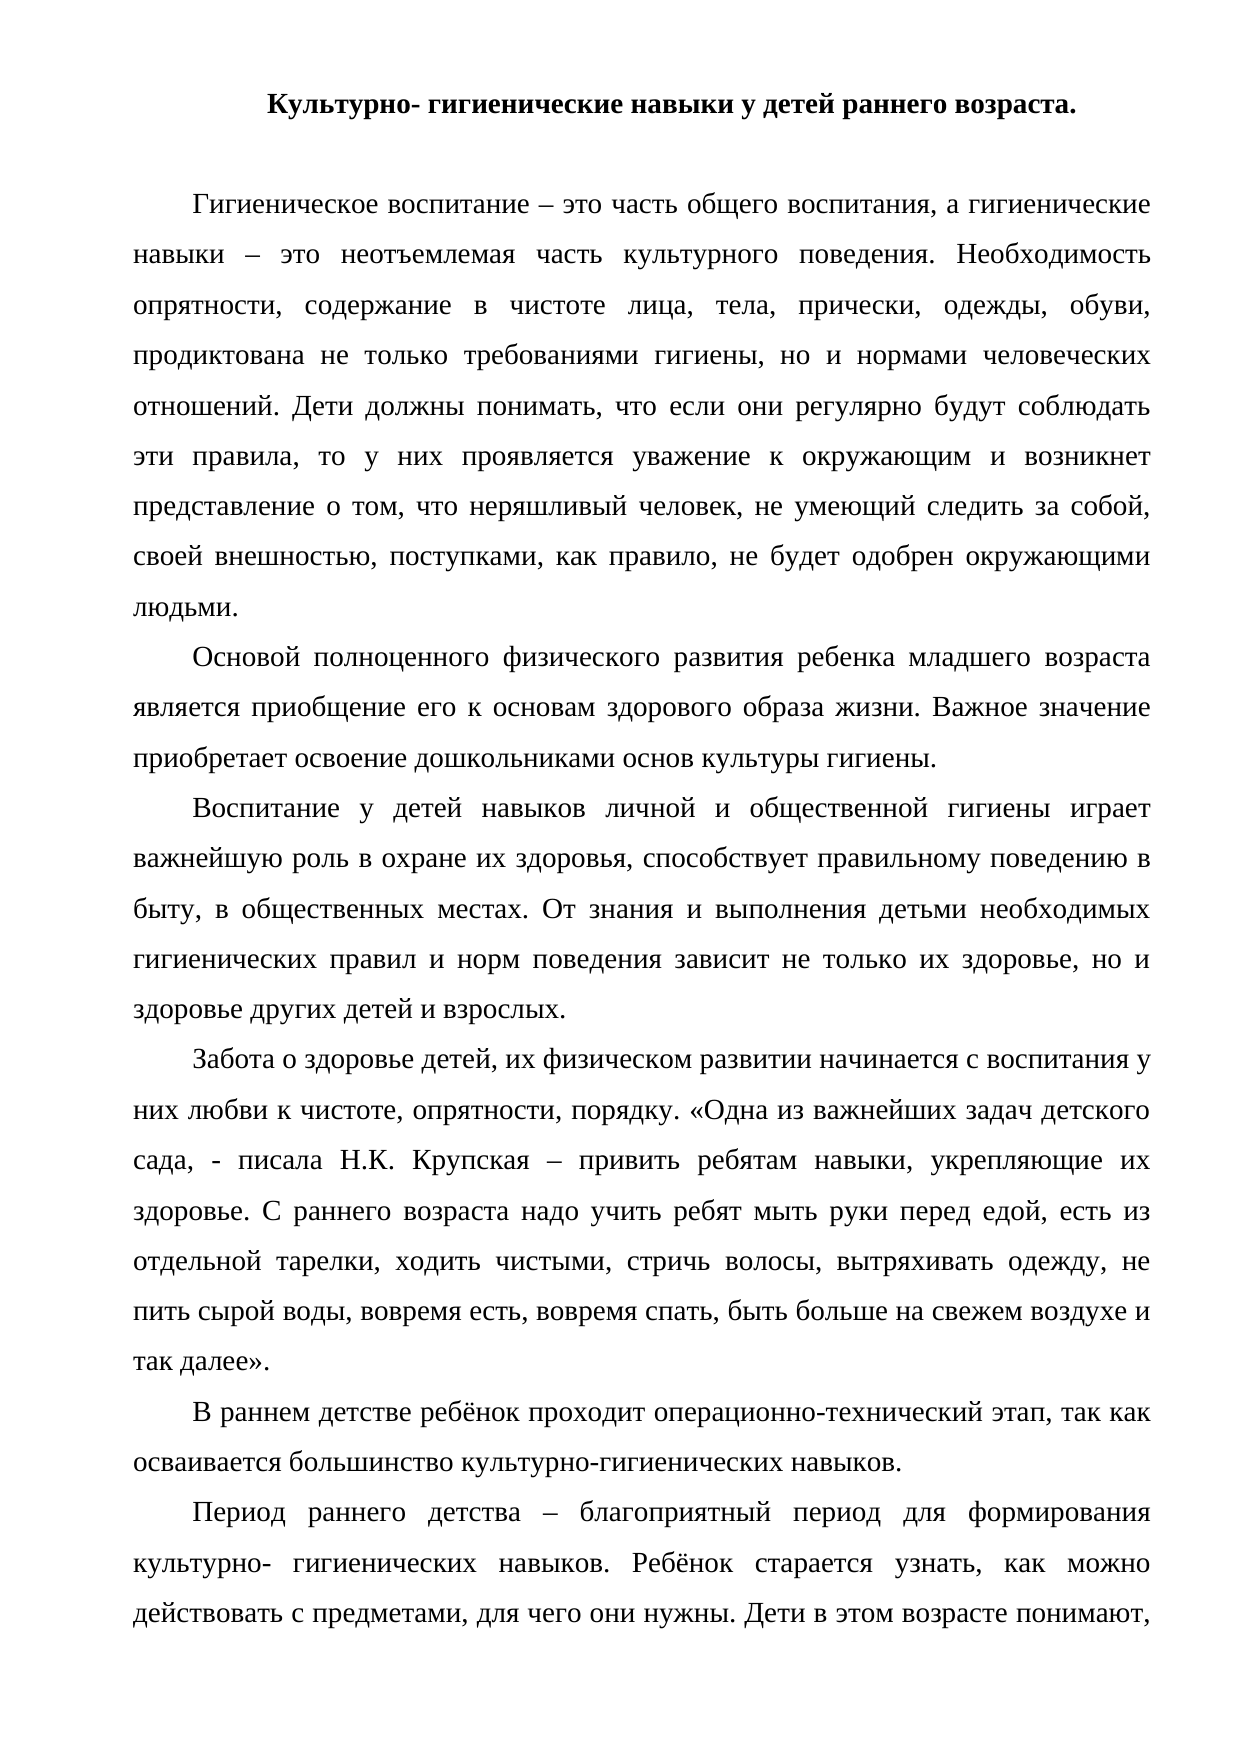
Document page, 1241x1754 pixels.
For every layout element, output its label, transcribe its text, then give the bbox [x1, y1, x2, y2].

text Культурно- гигиенические навыки у детей раннего возраста. [133, 86, 1152, 119]
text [133, 1494, 1152, 1629]
text В раннем детстве ребёнок проходит операционно-технический этап, так как осваивается большинство культурно-гигиенических навыков. [133, 1394, 1152, 1478]
text Основой полноценного физического развития ребенка младшего возраста является приобщение его к основам здорового образа жизни. Важное значение приобретает освоение дошкольниками основ культуры гигиены. [133, 639, 1152, 773]
text Воспитание у детей навыков личной и общественной гигиены играет важнейшую роль в охране их здоровья, способствует правильному поведению в быту, в общественных местах. От знания и выполнения детьми необходимых гигиенических правил и норм поведения зависит не только их здоровье, но и здоровье других детей и взрослых. [133, 790, 1152, 1025]
text Гигиеническое воспитание – это часть общего воспитания, а гигиенические навыки – это неотъемлемая часть культурного поведения. Необходимость опрятности, содержание в чистоте лица, тела, прически, одежды, обуви, продиктована не только требованиями гигиены, но и нормами человеческих отношений. Дети должны понимать, что если они регулярно будут соблюдать эти правила, то у них проявляется уважение к окружающим и возникнет представление о том, что неряшливый человек, не умеющий следить за собой, своей внешностью, поступками, как правило, не будет одобрен окружающими людьми. [133, 186, 1152, 622]
text Забота о здоровье детей, их физическом развитии начинается с воспитания у них любви к чистоте, опрятности, порядку. «Одна из важнейших задач детского сада, - писала Н.К. Крупская – привить ребятам навыки, укрепляющие их здоровье. С раннего возраста надо учить ребят мыть руки перед едой, есть из отдельной тарелки, ходить чистыми, стричь волосы, вытряхивать одежду, не пить сырой воды, вовремя есть, вовремя спать, быть больше на свежем воздухе и так далее». [133, 1042, 1152, 1377]
